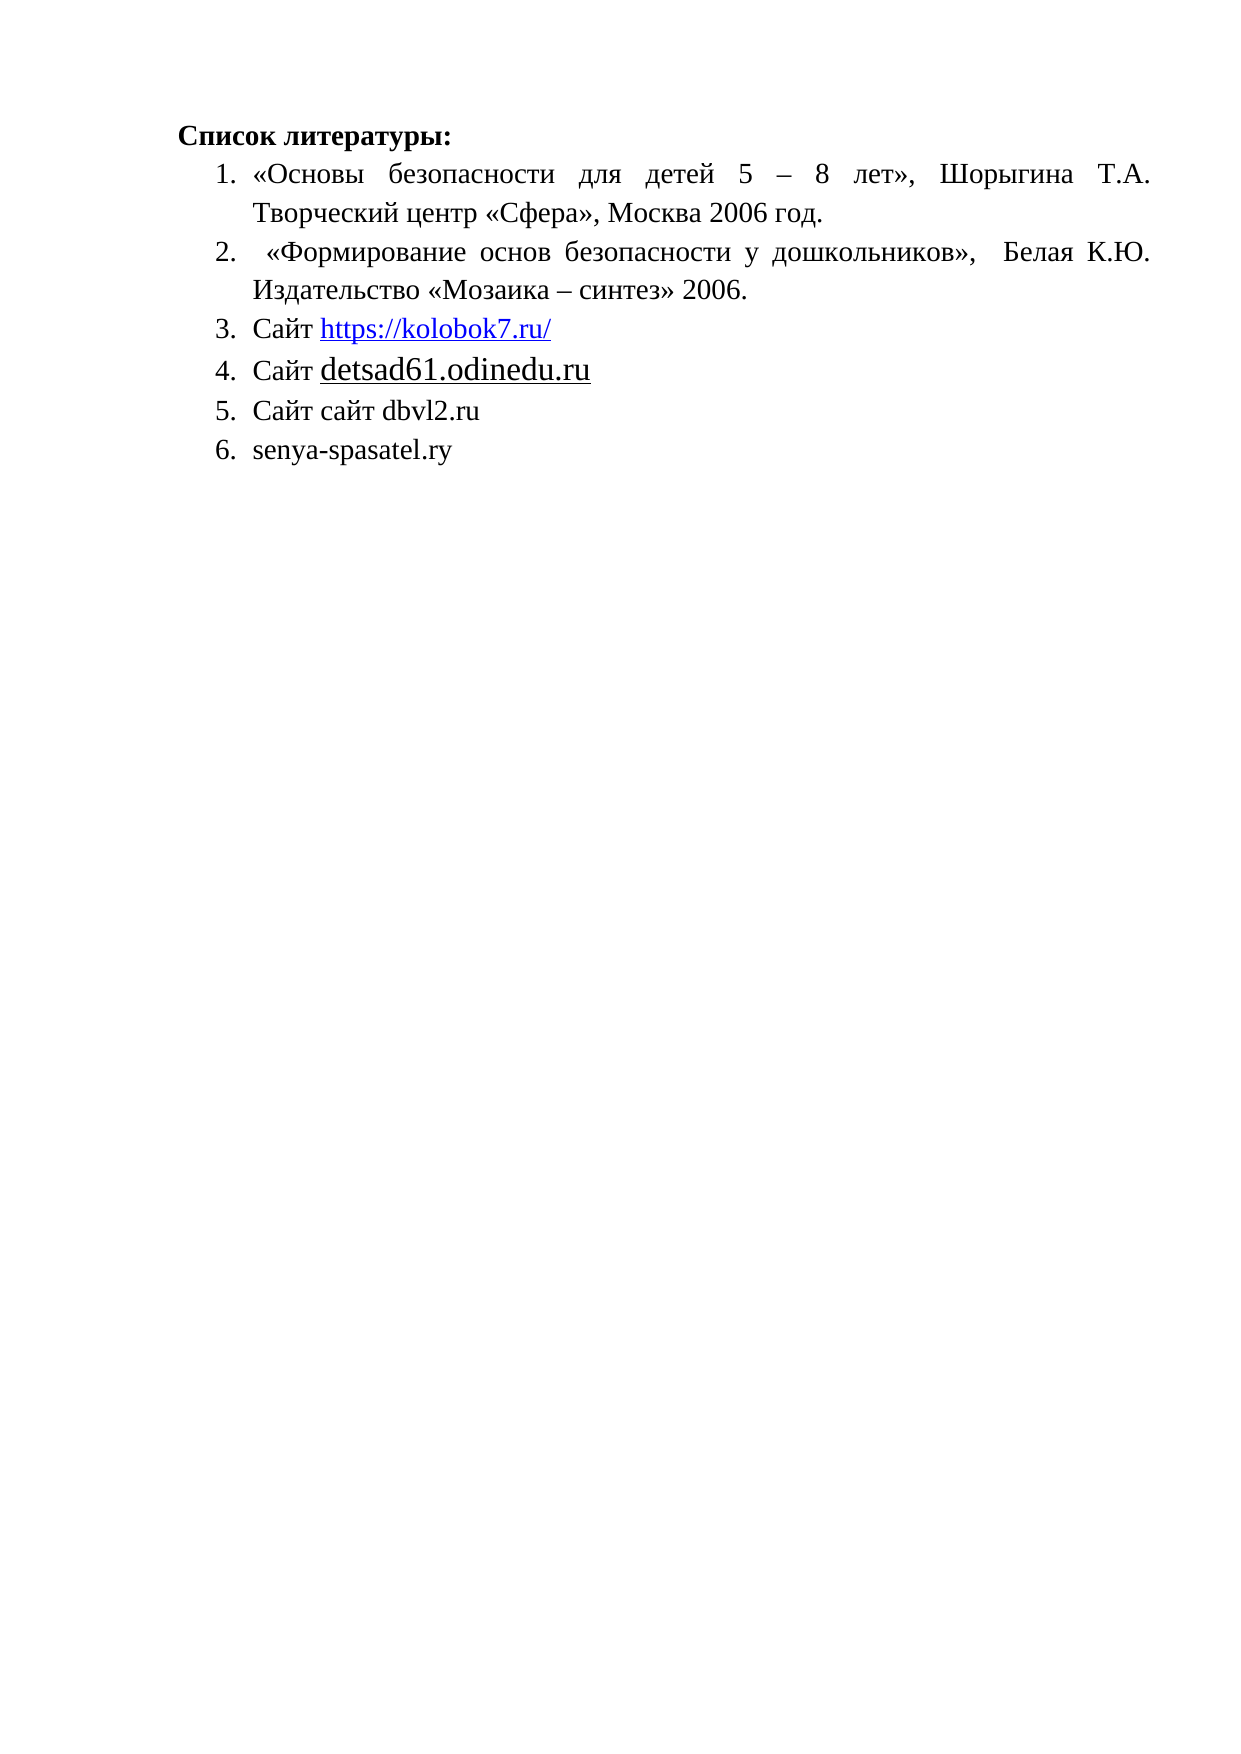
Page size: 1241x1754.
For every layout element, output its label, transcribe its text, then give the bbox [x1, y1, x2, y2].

list Сайт detsad61.odinedu.ru [215, 349, 1152, 388]
text Список литературы: [177, 118, 1152, 152]
list «Формирование основ безопасности у дошкольников», Белая К.Ю. Издательство «Мозаика – синтез» 2006. [215, 234, 1152, 306]
list Сайт https://kolobok7.ru/ [215, 311, 1152, 344]
list Сайт сайт dbvl2.ru [215, 393, 1152, 427]
list «Основы безопасности для детей 5 – 8 лет», Шорыгина Т.А. Творческий центр «Сфера», Москва 2006 год. [215, 157, 1152, 229]
list senya-spasatel.ry [215, 432, 1152, 466]
